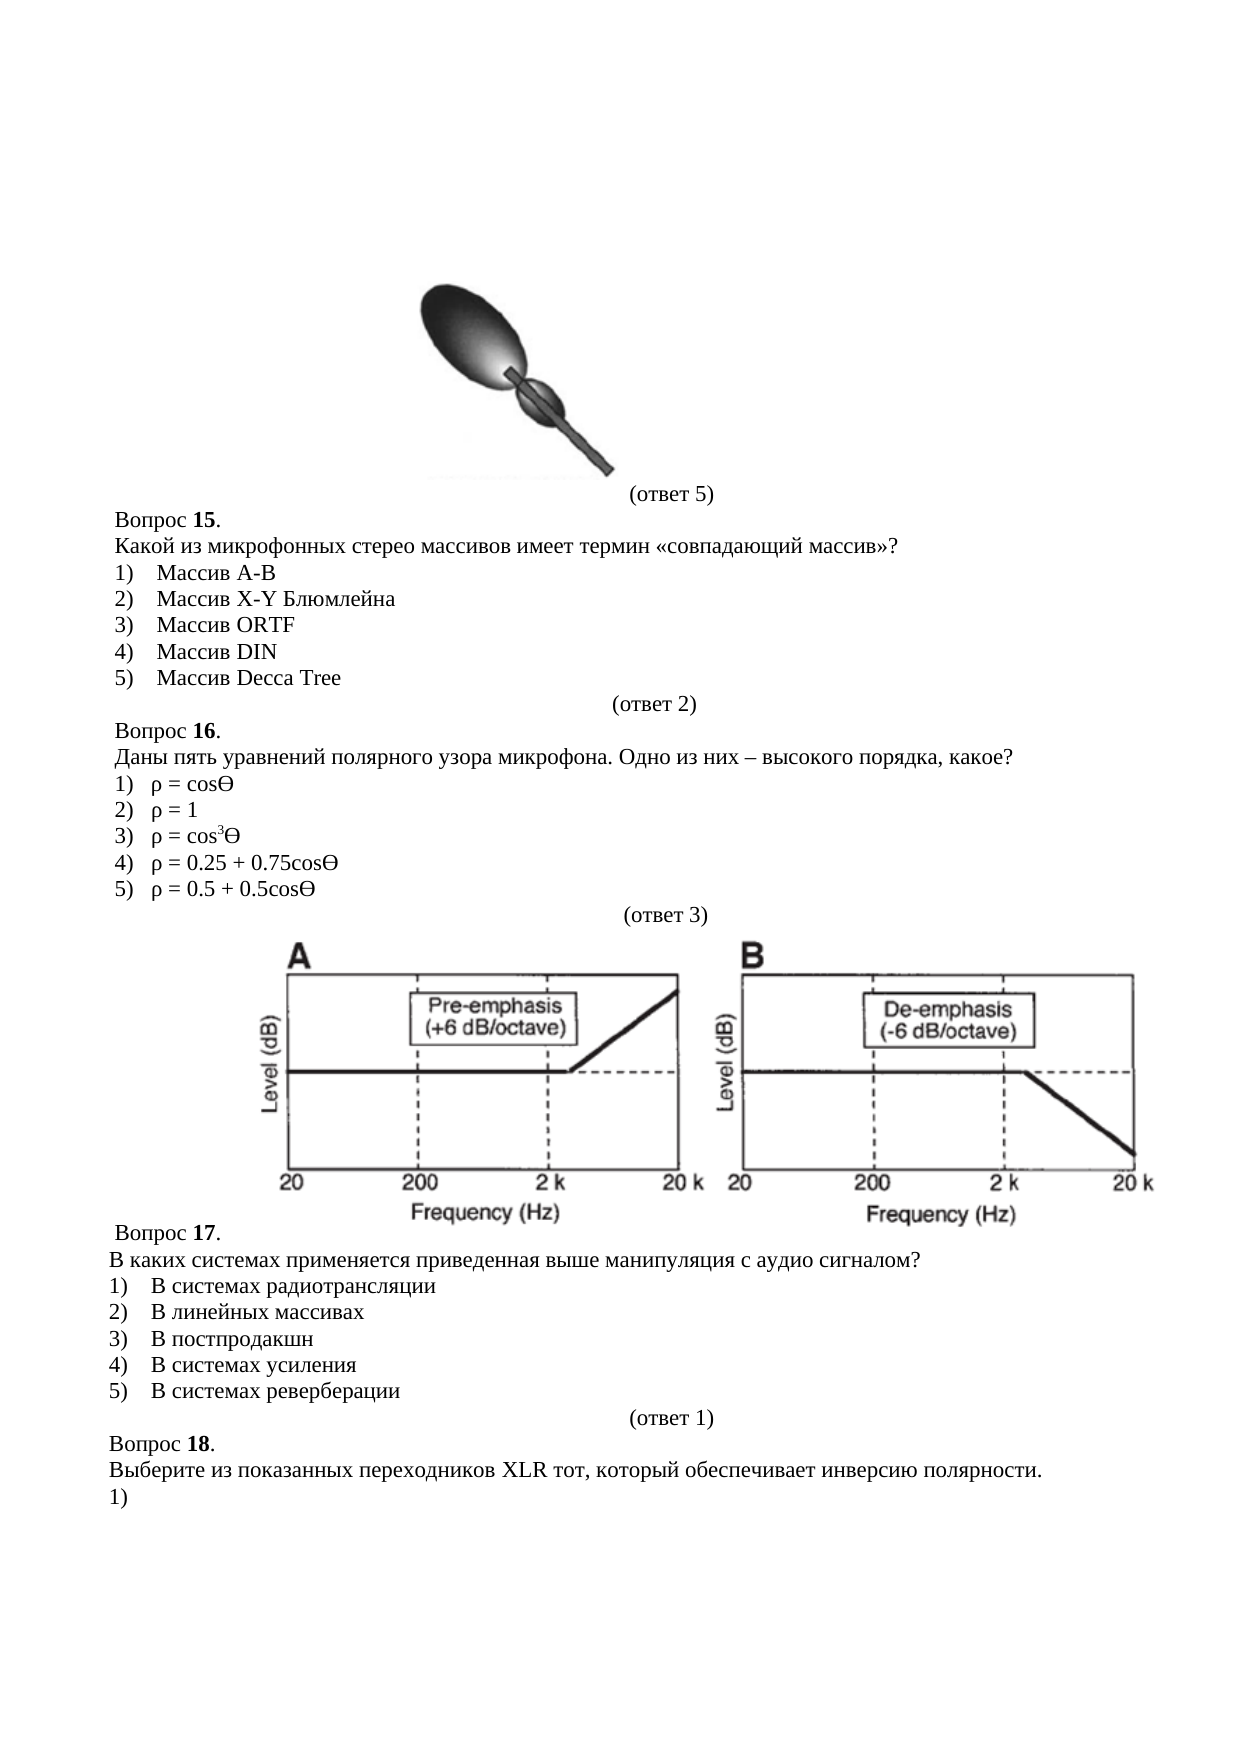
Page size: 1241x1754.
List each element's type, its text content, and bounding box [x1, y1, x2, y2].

text Даны пять уравнений полярного узора микрофона. Одно из них – высокого порядка, какое? [92, 743, 1219, 769]
text 3) В постпродакшн [92, 1325, 1219, 1351]
text (ответ 5) [92, 480, 1219, 506]
text Вопрос 16. [92, 717, 1219, 743]
text Выберите из показанных переходников XLR тот, который обеспечивает инверсию полярности. [92, 1457, 1219, 1483]
text 3) ρ = cos3Ө [92, 822, 1219, 849]
text (ответ 1) [92, 1404, 1219, 1430]
text 1) [92, 1483, 1219, 1509]
text 5) ρ = 0.5 + 0.5cosӨ [92, 875, 1219, 901]
text Какой из микрофонных стерео массивов имеет термин «совпадающий массив»? [92, 532, 1219, 559]
text (ответ 2) [92, 691, 1219, 717]
text 2) В линейных массивах [92, 1298, 1219, 1325]
text 1) Массив A-B [92, 559, 1219, 585]
text Вопрос 18. [92, 1430, 1219, 1457]
text 1) В системах радиотрансляции [92, 1272, 1219, 1298]
text В каких системах применяется приведенная выше манипуляция с аудио сигналом? [92, 1246, 1219, 1272]
text 4) Массив DIN [92, 638, 1219, 664]
text 5) Массив Decca Tree [92, 664, 1219, 691]
text 4) В системах усиления [92, 1351, 1219, 1377]
text Вопрос 15. [92, 506, 1219, 532]
text 5) В системах реверберации [92, 1377, 1219, 1404]
text 4) ρ = 0.25 + 0.75cosӨ [92, 849, 1219, 875]
text 2) ρ = 1 [92, 796, 1219, 822]
text (ответ 3) [92, 901, 1219, 928]
text 1) ρ = cosӨ [92, 769, 1219, 796]
text 2) Массив X-Y Блюмлейна [92, 585, 1219, 611]
text Вопрос 17. [92, 928, 1219, 1246]
text 3) Массив ORTF [92, 611, 1219, 638]
